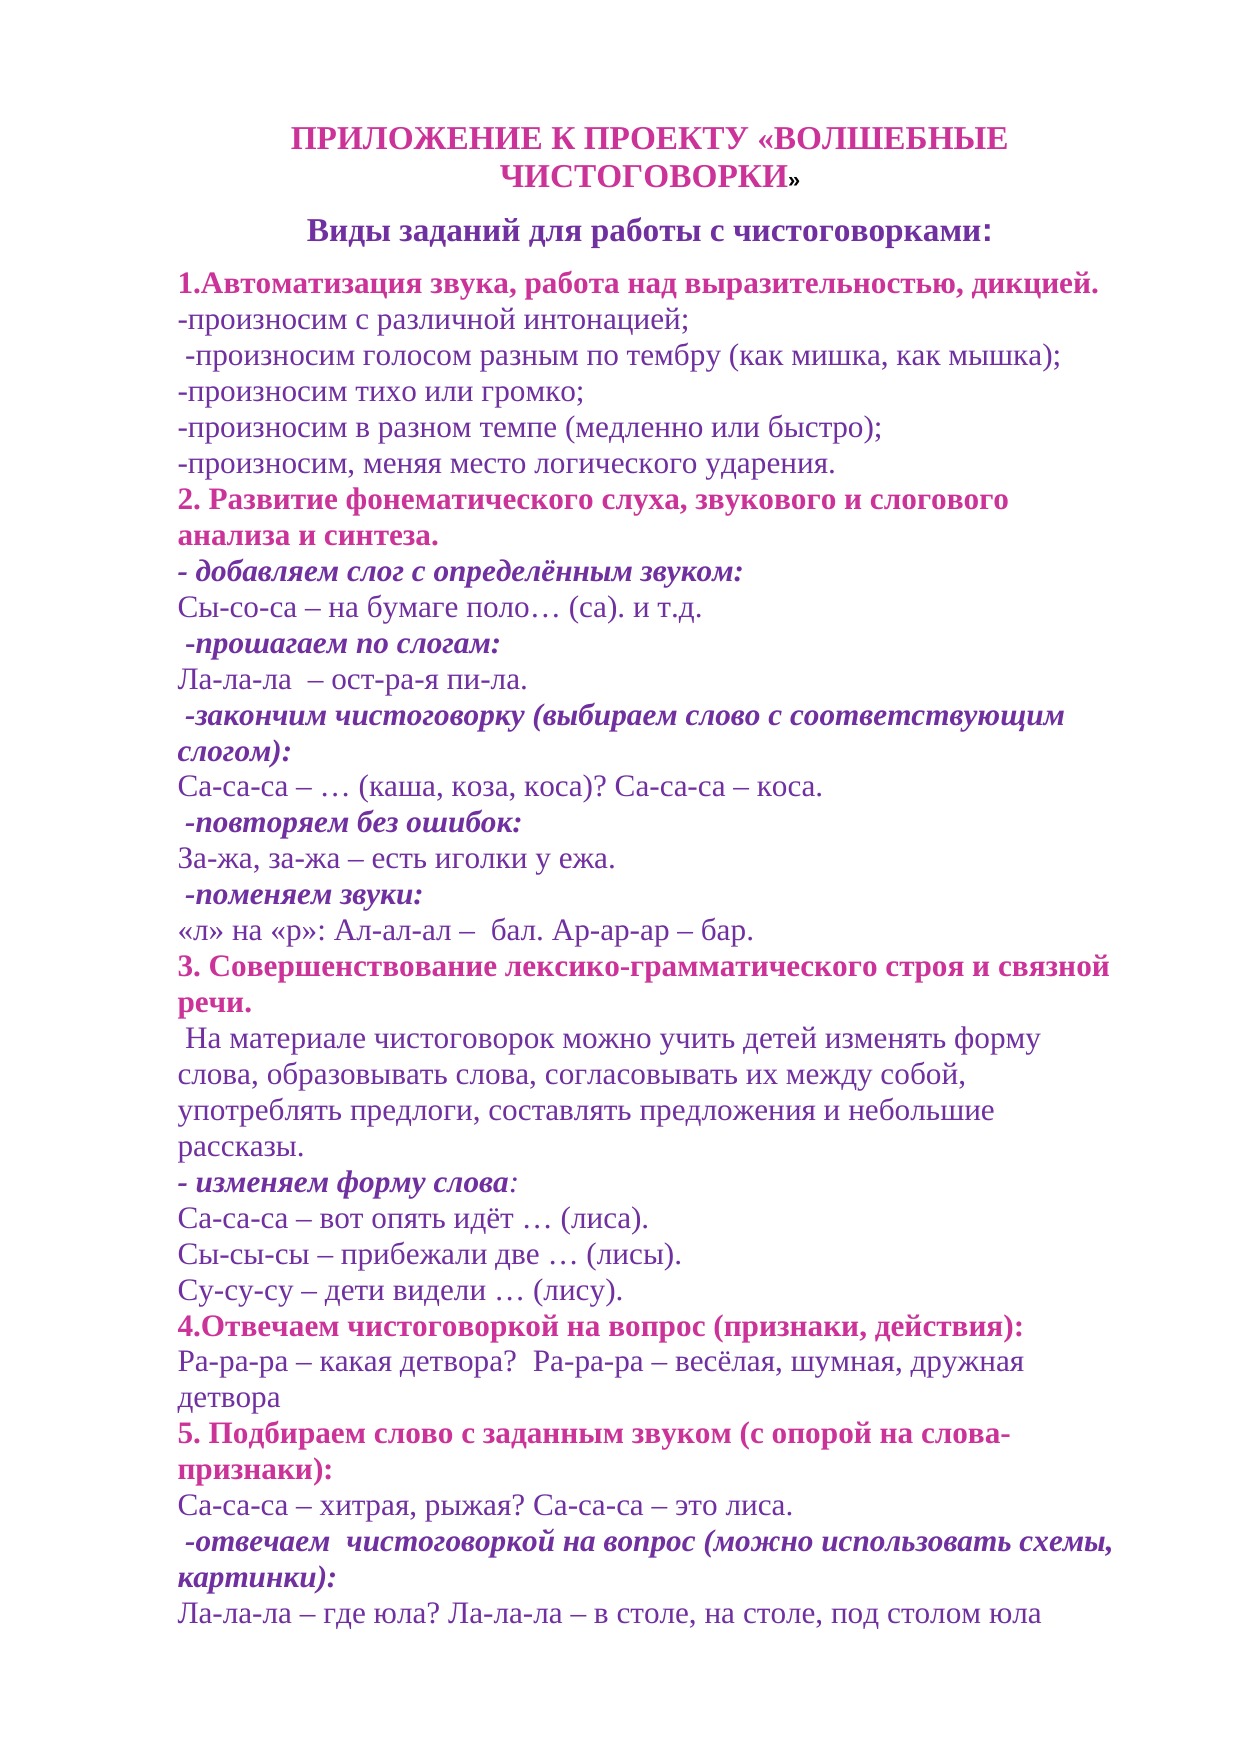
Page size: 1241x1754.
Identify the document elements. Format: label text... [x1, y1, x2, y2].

text Сы-со-са – на бумаге поло… (са). и т.д. [177, 588, 1122, 624]
text 2. Развитие фонематического слуха, звукового и слогового анализа и синтеза. [177, 480, 1122, 552]
text - добавляем слог с определённым звуком: [177, 552, 1122, 588]
text -повторяем без ошибок: [177, 804, 1122, 839]
text -закончим чистоговорку (выбираем слово с соответствующим слогом): [177, 696, 1122, 768]
text ПРИЛОЖЕНИЕ К ПРОЕКТУ «ВОЛШЕБНЫЕ ЧИСТОГОВОРКИ» [177, 118, 1122, 195]
text -отвечаем чистоговоркой на вопрос (можно использовать схемы, картинки): [177, 1522, 1122, 1594]
text - изменяем форму слова: [177, 1163, 1122, 1199]
text -произносим голосом разным по тембру (как мишка, как мышка); [177, 336, 1122, 372]
text 3. Совершенствование лексико-грамматического строя и связной речи. [177, 947, 1122, 1019]
text -произносим, меняя место логического ударения. [177, 444, 1122, 480]
text -поменяем звуки: [177, 876, 1122, 911]
text -произносим с различной интонацией; [177, 301, 1122, 336]
text Виды заданий для работы с чистоговорками: [177, 210, 1122, 249]
text -произносим тихо или громко; [177, 372, 1122, 408]
text Ла-ла-ла – ост-ра-я пи-ла. [177, 660, 1122, 696]
text Ла-ла-ла – где юла? Ла-ла-ла – в столе, на столе, под столом юла [177, 1594, 1122, 1630]
text Са-са-са – хитрая, рыжая? Са-са-са – это лиса. [177, 1486, 1122, 1522]
text «л» на «р»: Ал-ал-ал – бал. Ар-ар-ар – бар. [177, 911, 1122, 947]
text На материале чистоговорок можно учить детей изменять форму слова, образовывать слова, согласовывать их между собой, употреблять предлоги, составлять предложения и небольшие рассказы. [177, 1019, 1122, 1163]
text 5. Подбираем слово с заданным звуком (с опорой на слова-признаки): [177, 1414, 1122, 1486]
text За-жа, за-жа – есть иголки у ежа. [177, 839, 1122, 876]
text Су-су-су – дети видели … (лису). [177, 1271, 1122, 1307]
text -прошагаем по слогам: [177, 624, 1122, 660]
text -произносим в разном темпе (медленно или быстро); [177, 408, 1122, 444]
text Са-са-са – вот опять идёт … (лиса). [177, 1199, 1122, 1235]
text Ра-ра-ра – какая детвора? Ра-ра-ра – весёлая, шумная, дружная детвора [177, 1343, 1122, 1414]
text 1.Автоматизация звука, работа над выразительностью, дикцией. [177, 264, 1122, 301]
text Са-са-са – … (каша, коза, коса)? Са-са-са – коса. [177, 768, 1122, 804]
text 4.Отвечаем чистоговоркой на вопрос (признаки, действия): [177, 1307, 1122, 1343]
text Сы-сы-сы – прибежали две … (лисы). [177, 1235, 1122, 1271]
